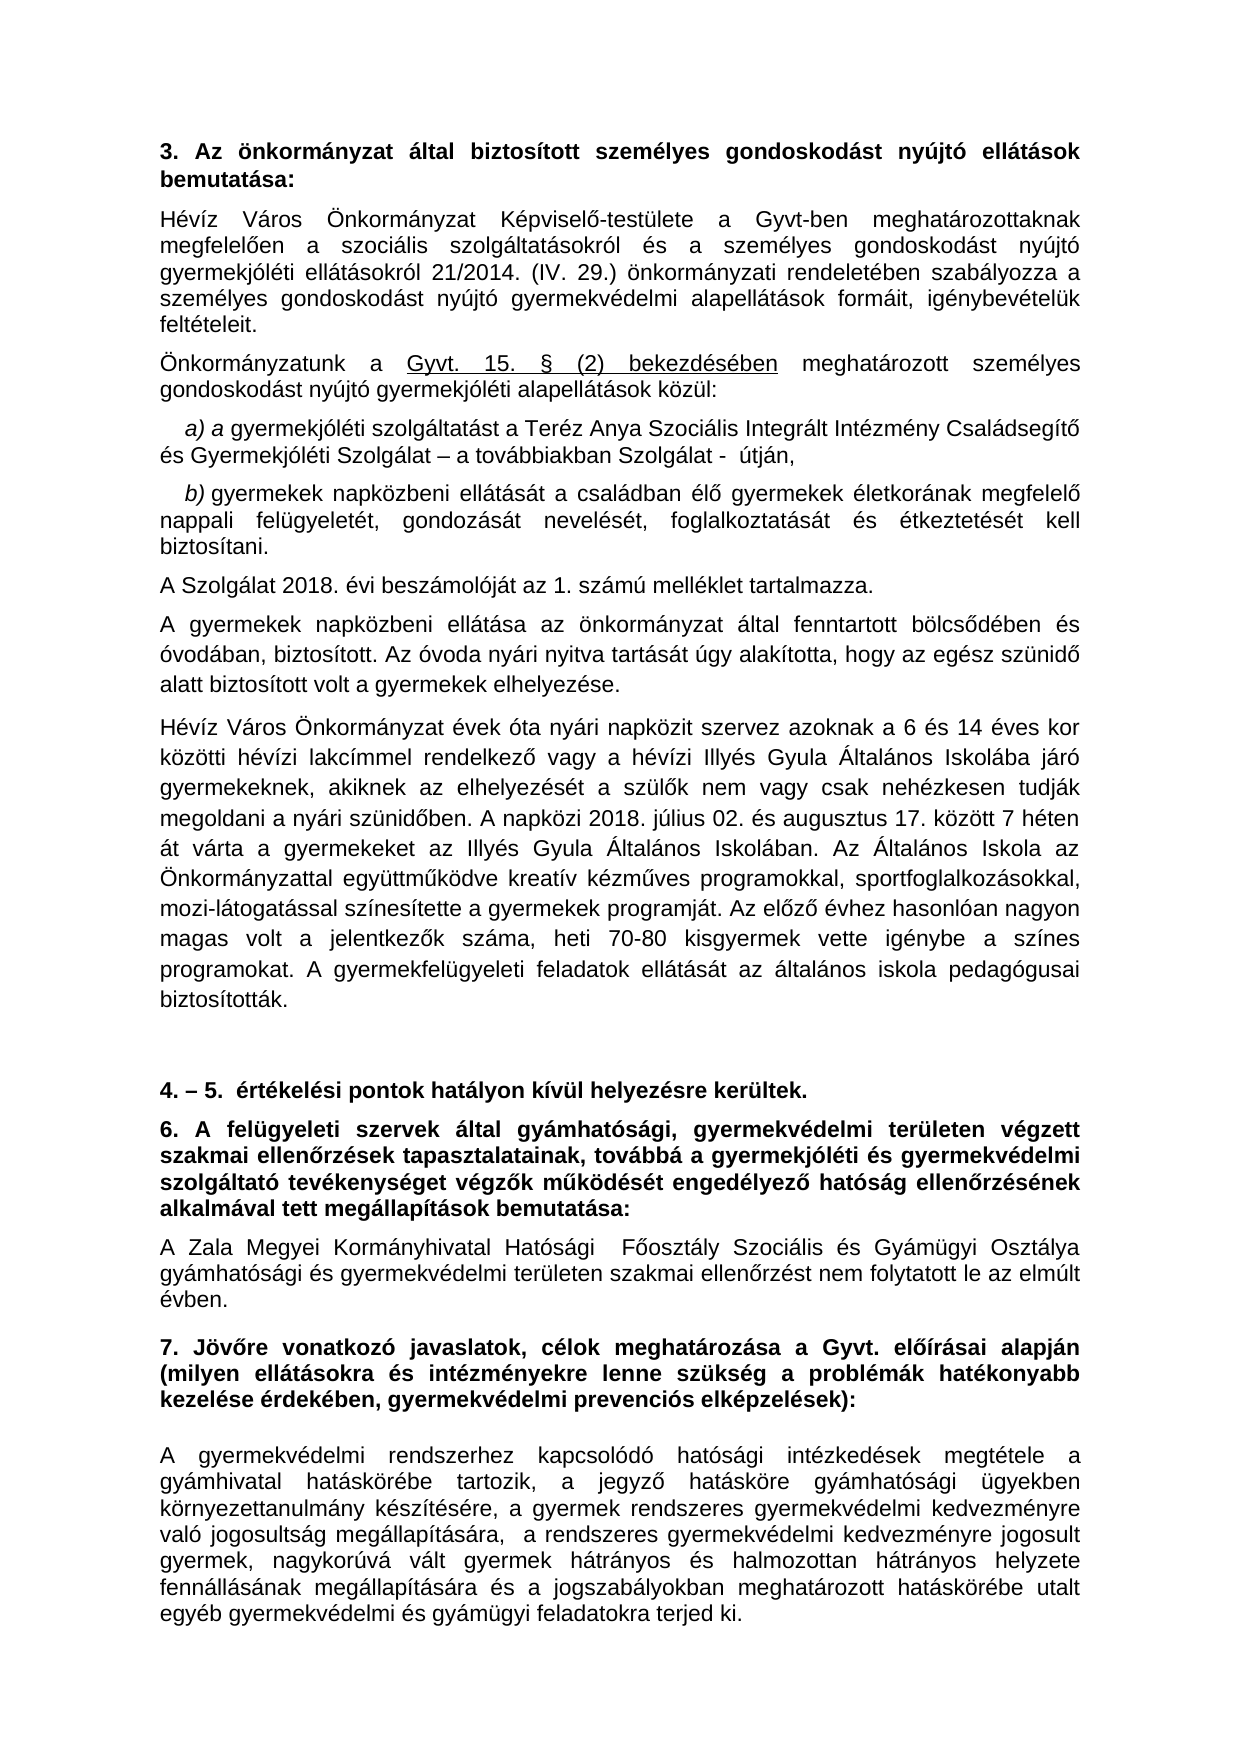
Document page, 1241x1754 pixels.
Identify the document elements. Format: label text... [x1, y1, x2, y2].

text A gyermekek napközbeni ellátása az önkormányzat által fenntartott bölcsődében és óvodában, biztosított. Az óvoda nyári nyitva tartását úgy alakította, hogy az egész szünidő alatt biztosított volt a gyermekek elhelyezése. [159, 611, 1081, 698]
text 4. – 5. értékelési pontok hatályon kívül helyezésre kerültek. [159, 1077, 1081, 1103]
text 6. A felügyeleti szervek által gyámhatósági, gyermekvédelmi területen végzett szakmai ellenőrzések tapasztalatainak, továbbá a gyermekjóléti és gyermekvédelmi szolgáltató tevékenységet végzők működését engedélyező hatóság ellenőrzésének alkalmával tett megállapítások bemutatása: [159, 1116, 1081, 1221]
subtitle Hévíz Város Önkormányzat Képviselő-testülete a Gyvt-ben meghatározottaknak megfelelően a szociális szolgáltatásokról és a személyes gondoskodást nyújtó gyermekjóléti ellátásokról 21/2014. (IV. 29.) önkormányzati rendeletében szabályozza a személyes gondoskodást nyújtó gyermekvédelmi alapellátások formáit, igénybevételük feltételeit. [159, 206, 1081, 337]
text A gyermekvédelmi rendszerhez kapcsolódó hatósági intézkedések megtétele a gyámhivatal hatáskörébe tartozik, a jegyző hatásköre gyámhatósági ügyekben környezettanulmány készítésére, a gyermek rendszeres gyermekvédelmi kedvezményre való jogosultság megállapítására, a rendszeres gyermekvédelmi kedvezményre jogosult gyermek, nagykorúvá vált gyermek hátrányos és halmozottan hátrányos helyzete fennállásának megállapítására és a jogszabályokban meghatározott hatáskörébe utalt egyéb gyermekvédelmi és gyámügyi feladatokra terjed ki. [159, 1442, 1081, 1626]
text 3. Az önkormányzat által biztosított személyes gondoskodást nyújtó ellátások bemutatása: [159, 138, 1081, 193]
text b) gyermekek napközbeni ellátását a családban élő gyermekek életkorának megfelelő nappali felügyeletét, gondozását nevelését, foglalkoztatását és étkeztetését kell biztosítani. [159, 480, 1081, 559]
text A Zala Megyei Kormányhivatal Hatósági Főosztály Szociális és Gyámügyi Osztálya gyámhatósági és gyermekvédelmi területen szakmai ellenőrzést nem folytatott le az elmúlt évben. [159, 1234, 1081, 1313]
text a) a gyermekjóléti szolgáltatást a Teréz Anya Szociális Integrált Intézmény Családsegítő és Gyermekjóléti Szolgálat – a továbbiakban Szolgálat - útján, [159, 415, 1081, 468]
text A Szolgálat 2018. évi beszámolóját az 1. számú melléklet tartalmazza. [159, 572, 1081, 598]
text Önkormányzatunk a Gyvt. 15. § (2) bekezdésében meghatározott személyes gondoskodást nyújtó gyermekjóléti alapellátások közül: [159, 350, 1081, 403]
text Hévíz Város Önkormányzat évek óta nyári napközit szervez azoknak a 6 és 14 éves kor közötti hévízi lakcímmel rendelkező vagy a hévízi Illyés Gyula Általános Iskolába járó gyermekeknek, akiknek az elhelyezését a szülők nem vagy csak nehézkesen tudják megoldani a nyári szünidőben. A napközi 2018. július 02. és augusztus 17. között 7 héten át várta a gyermekeket az Illyés Gyula Általános Iskolában. Az Általános Iskola az Önkormányzattal együttműködve kreatív kézműves programokkal, sportfoglalkozásokkal, mozi-látogatással színesítette a gyermekek programját. Az előző évhez hasonlóan nagyon magas volt a jelentkezők száma, heti 70-80 kisgyermek vette igénybe a színes programokat. A gyermekfelügyeleti feladatok ellátását az általános iskola pedagógusai biztosították. [159, 714, 1081, 1012]
text 7. Jövőre vonatkozó javaslatok, célok meghatározása a Gyvt. előírásai alapján (milyen ellátásokra és intézményekre lenne szükség a problémák hatékonyabb kezelése érdekében, gyermekvédelmi prevenciós elképzelések): [159, 1333, 1081, 1413]
